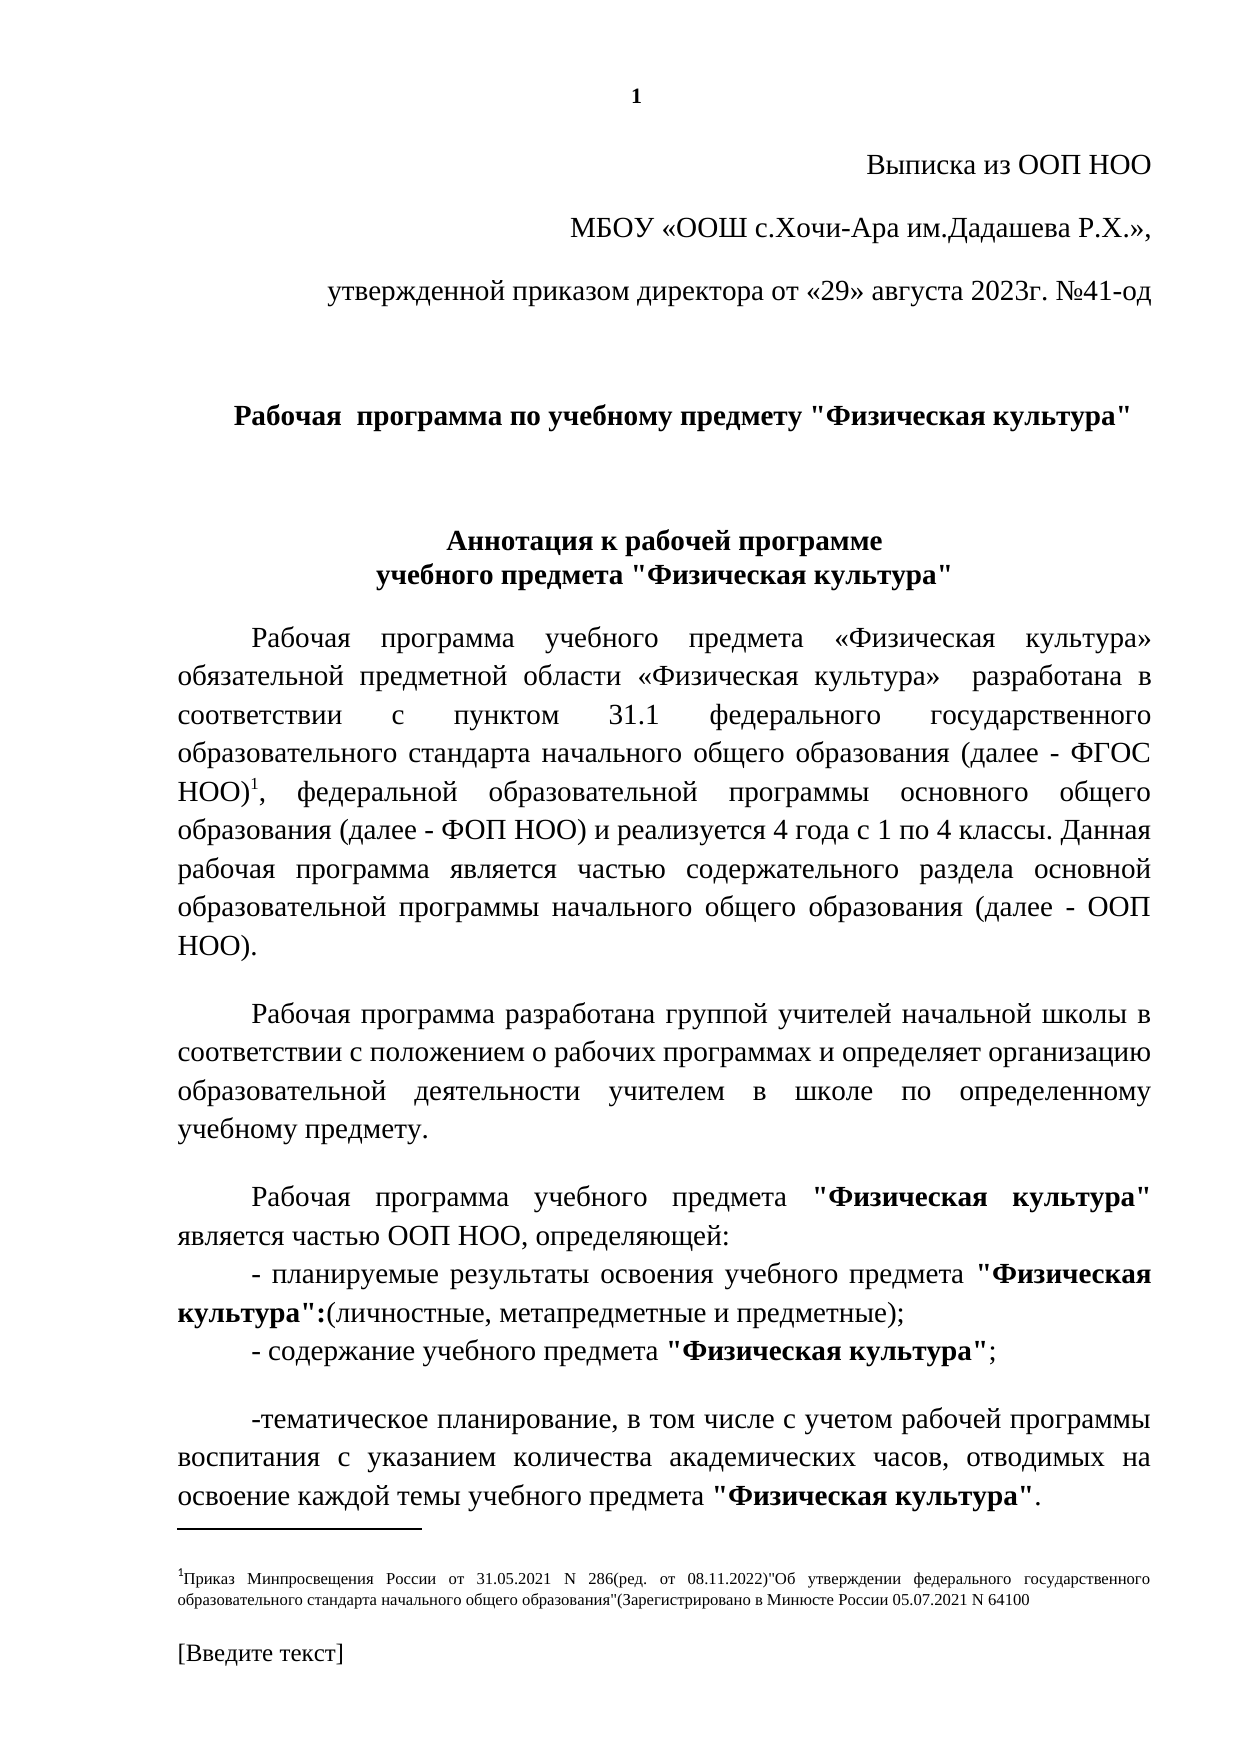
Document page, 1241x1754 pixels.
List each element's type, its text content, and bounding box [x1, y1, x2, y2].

text Рабочая программа учебного предмета "Физическая культура" является частью ООП НОО, определяющей: [177, 1179, 1152, 1251]
text -тематическое планирование, в том числе с учетом рабочей программы воспитания с указанием количества академических часов, отводимых на освоение каждой темы учебного предмета "Физическая культура". [177, 1401, 1152, 1512]
text - содержание учебного предмета "Физическая культура"; [177, 1333, 1152, 1367]
text Рабочая программа разработана группой учителей начальной школы в соответствии с положением о рабочих программах и определяет организацию образовательной деятельности учителем в школе по определенному учебному предмету. [177, 996, 1152, 1145]
text Рабочая программа учебного предмета «Физическая культура» обязательной предметной области «Физическая культура» разработана в соответствии с пунктом 31.1 федерального государственного образовательного стандарта начального общего образования (далее - ФГОС НОО), федеральной образовательной программы основного общего образования (далее - ФОП НОО) и реализуется 4 года с 1 по 4 классы. Данная рабочая программа является частью содержательного раздела основной образовательной программы начального общего образования (далее - ООП НОО). [177, 620, 1152, 962]
text Выписка из ООП НОО [177, 147, 1152, 181]
text Аннотация к рабочей программе [177, 523, 1152, 557]
text утвержденной приказом директора от «29» августа 2023г. №41-од [177, 273, 1152, 306]
text - планируемые результаты освоения учебного предмета "Физическая культура":(личностные, метапредметные и предметные); [177, 1256, 1152, 1328]
text МБОУ «ООШ с.Хочи-Ара им.Дадашева Р.Х.», [177, 210, 1152, 243]
text учебного предмета "Физическая культура" [177, 557, 1152, 591]
text Рабочая программа по учебному предмету "Физическая культура" [177, 398, 1152, 432]
